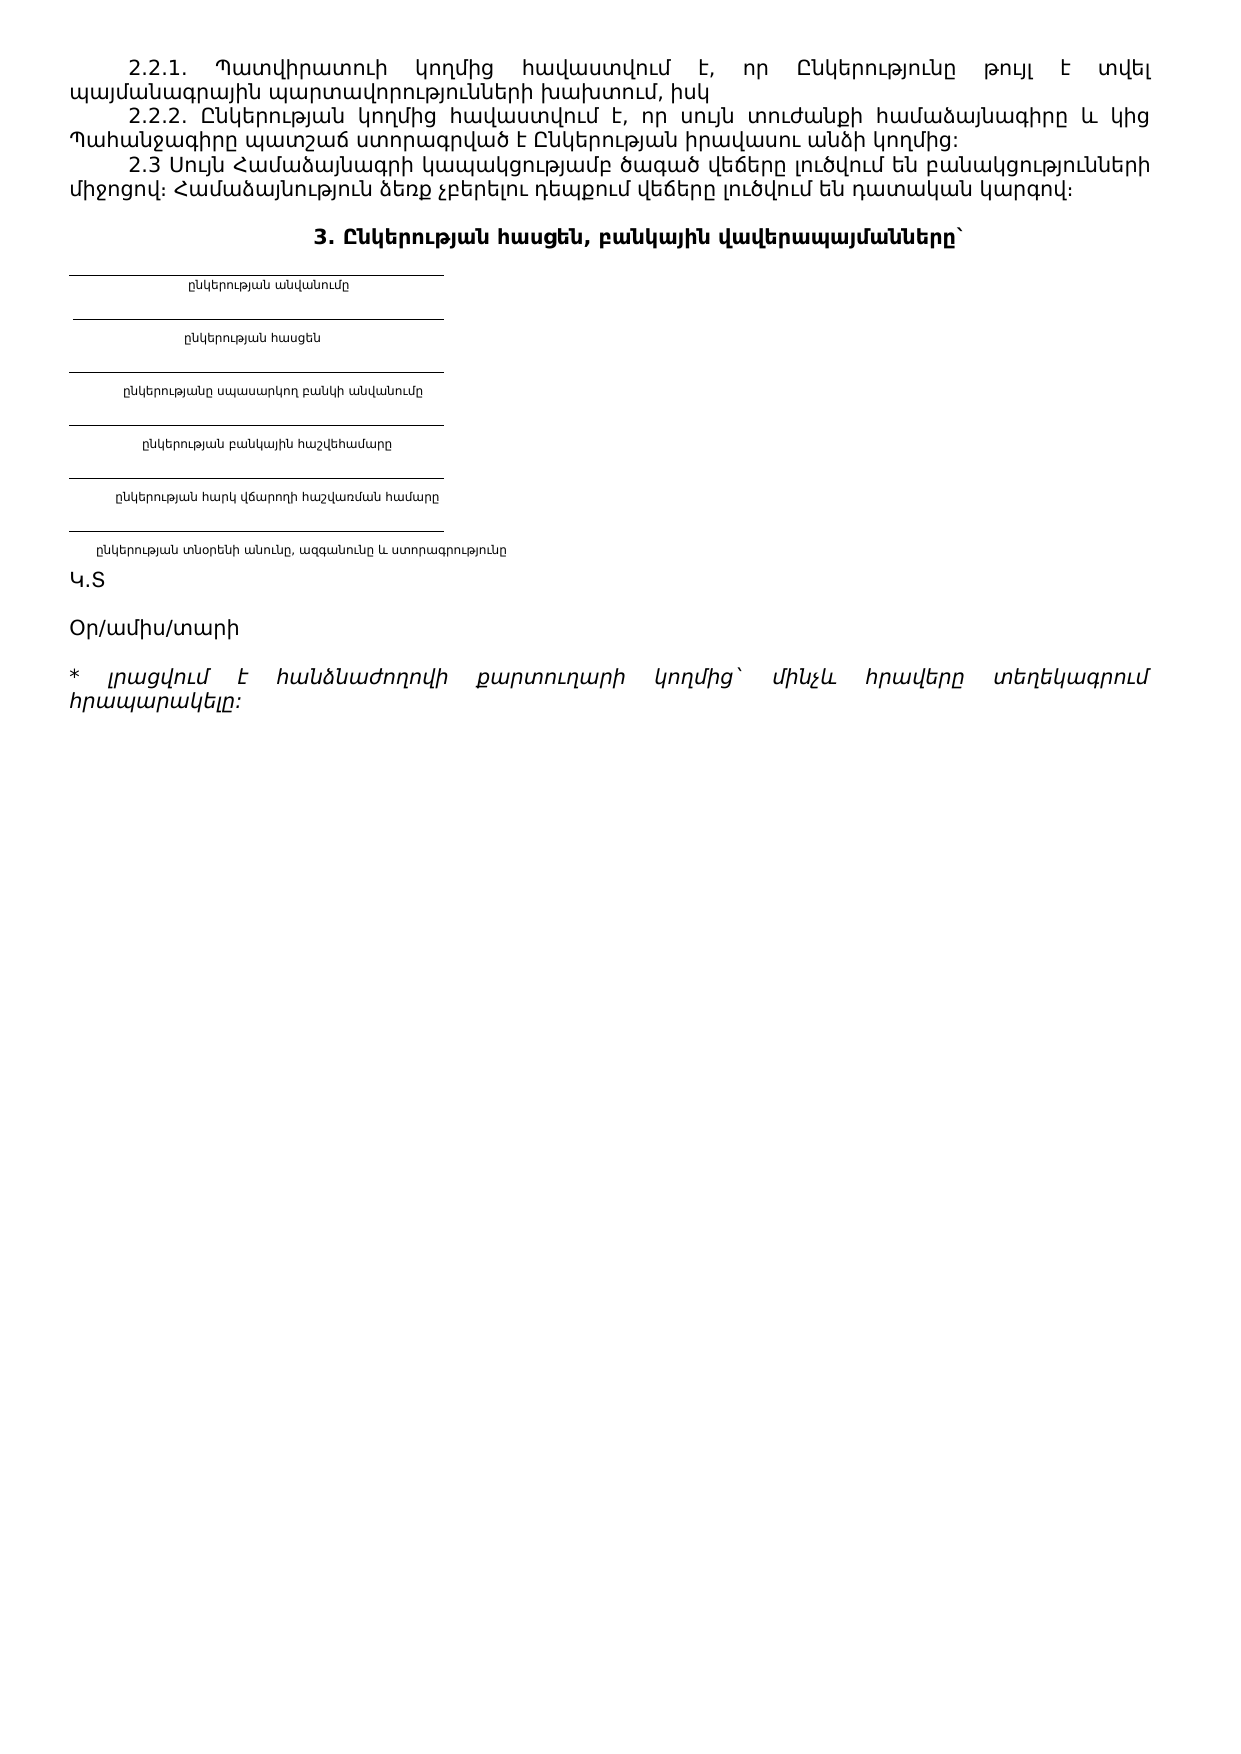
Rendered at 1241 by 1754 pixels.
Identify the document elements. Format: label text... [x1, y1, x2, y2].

text ընկերության հասցեն [69, 331, 1152, 356]
text * լրացվում է հանձնաժողովի քարտուղարի կողմից` մինչև հրավերը տեղեկագրում հրապարակելը: [69, 665, 1152, 713]
text ընկերության անվանումը [69, 278, 1152, 303]
text ընկերության հարկ վճարողի հաշվառման համարը [69, 491, 1152, 515]
text ընկերության բանկային հաշվեհամարը [69, 437, 1152, 462]
text Կ.Տ [69, 568, 1152, 592]
text 2.2.1. Պատվիրատուի կողմից հավաստվում է, որ Ընկերությունը թույլ է տվել պայմանագրային պարտավորությունների խախտում, իսկ [69, 56, 1152, 104]
text ընկերությանը սպասարկող բանկի անվանումը [69, 384, 1152, 409]
text Օր/ամիս/տարի [69, 616, 1152, 641]
text 2.3 Սույն Համաձայնագրի կապակցությամբ ծագած վեճերը լուծվում են բանակցությունների միջոցով։ Համաձայնություն ձեռք չբերելու դեպքում վեճերը լուծվում են դատական կարգով։ [69, 153, 1152, 201]
text 2.2.2. Ընկերության կողմից հավաստվում է, որ սույն տուժանքի համաձայնագիրը և կից Պահանջագիրը պատշաճ ստորագրված է Ընկերության իրավասու անձի կողմից: [69, 104, 1152, 153]
text ընկերության տնօրենի անունը, ազգանունը և ստորագրությունը [69, 543, 1152, 568]
text 3. Ընկերության հասցեն, բանկային վավերապայմանները` [69, 225, 1152, 250]
